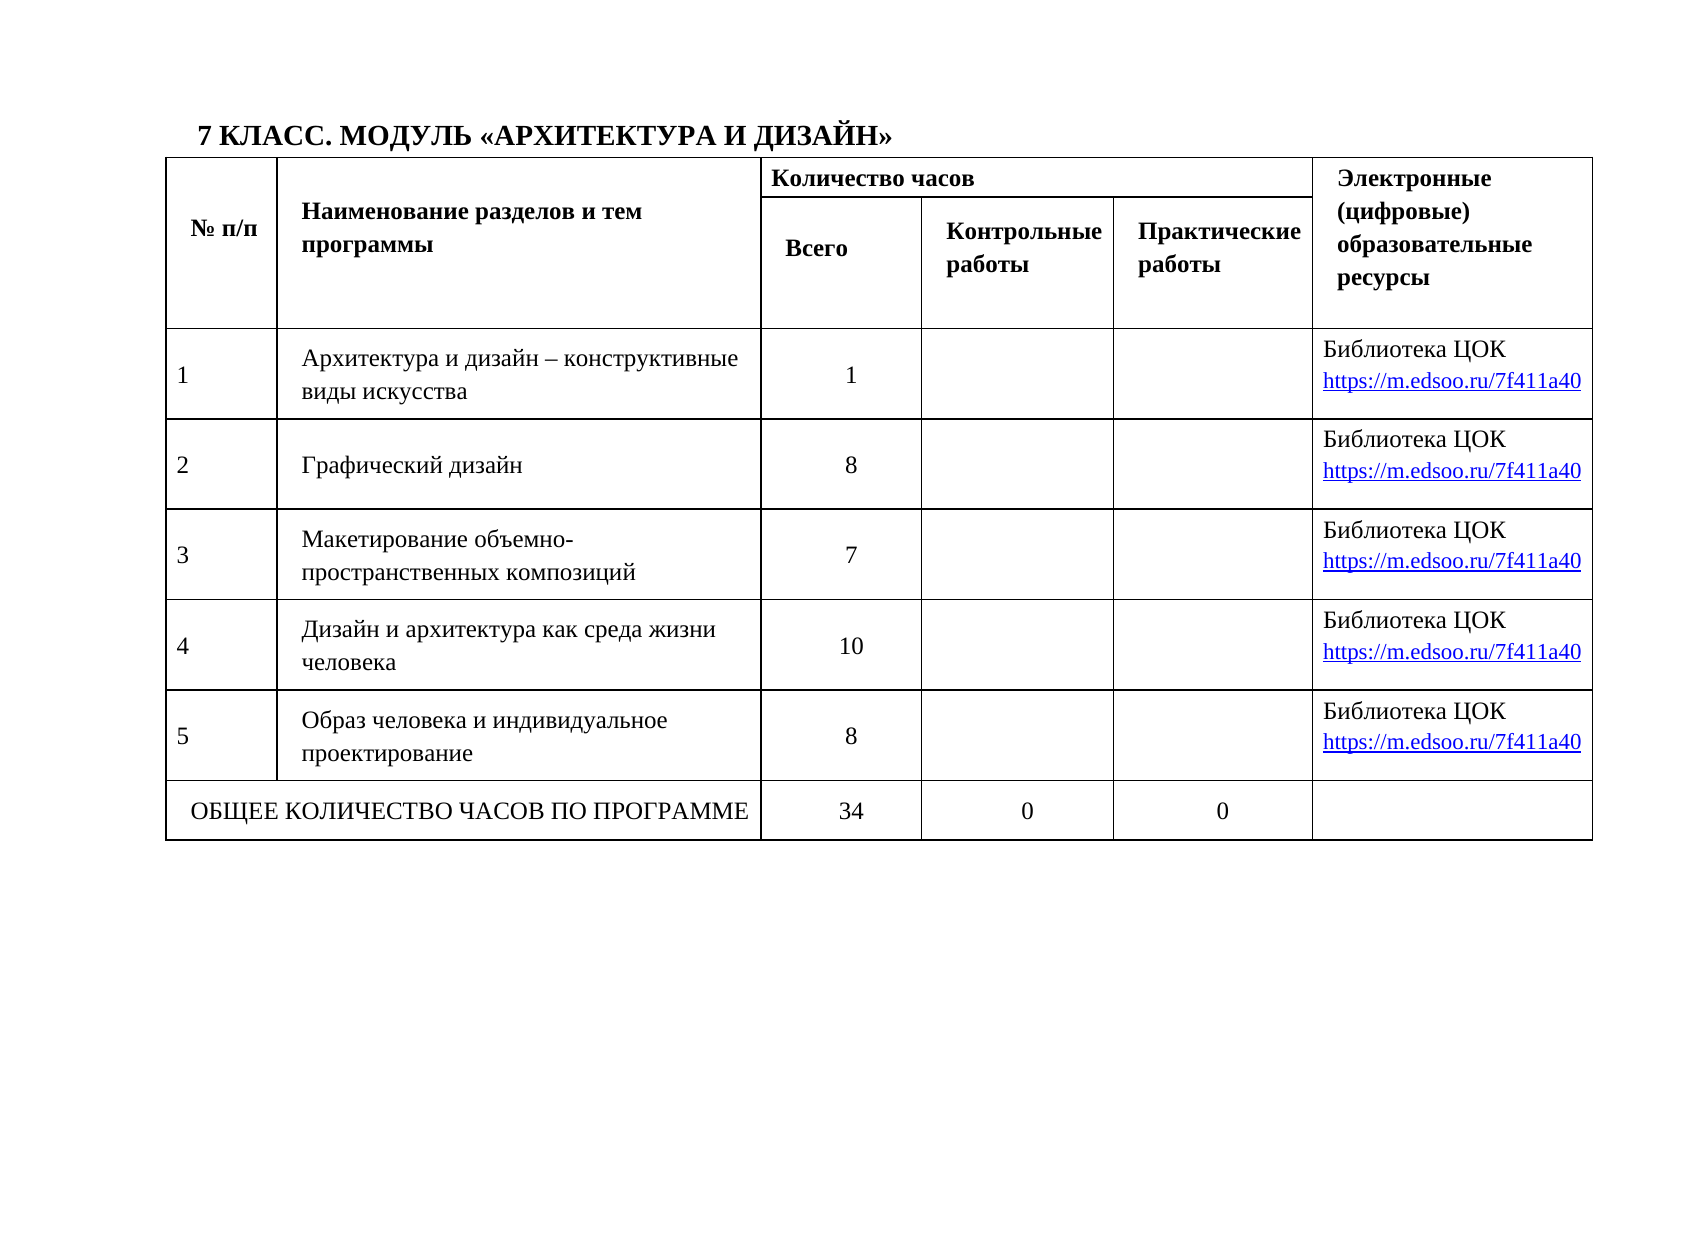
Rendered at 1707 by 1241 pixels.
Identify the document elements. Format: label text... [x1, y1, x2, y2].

table_cell Библиотека ЦОК https://m.edsoo.ru/7f411a40 [1313, 510, 1592, 599]
table_cell [1114, 510, 1312, 599]
table_header Наименование разделов и тем программы [278, 158, 760, 327]
table_cell 7 [762, 510, 921, 599]
table_cell Библиотека ЦОК https://m.edsoo.ru/7f411a40 [1313, 329, 1592, 418]
table_cell [922, 691, 1113, 779]
table_cell 0 [922, 781, 1113, 839]
table_cell 8 [762, 691, 921, 779]
table_cell Макетирование объемно-пространственных композиций [278, 510, 760, 599]
table_cell 4 [167, 600, 276, 689]
text 7 КЛАСС. МОДУЛЬ «АРХИТЕКТУРА И ДИЗАЙН» [190, 118, 1618, 152]
table_cell 10 [762, 600, 921, 689]
table_cell [1114, 600, 1312, 689]
table_cell 2 [167, 420, 276, 508]
table_cell Библиотека ЦОК https://m.edsoo.ru/7f411a40 [1313, 600, 1592, 689]
table_cell Дизайн и архитектура как среда жизни человека [278, 600, 760, 689]
table_cell 8 [762, 420, 921, 508]
table_cell [922, 510, 1113, 599]
table_cell 0 [1114, 781, 1312, 839]
table_header Количество часов [762, 158, 1312, 196]
table_cell 3 [167, 510, 276, 599]
table_cell [1313, 781, 1592, 839]
table_cell Образ человека и индивидуальное проектирование [278, 691, 760, 779]
table_cell [922, 420, 1113, 508]
table_cell Библиотека ЦОК https://m.edsoo.ru/7f411a40 [1313, 420, 1592, 508]
table_cell Библиотека ЦОК https://m.edsoo.ru/7f411a40 [1313, 691, 1592, 779]
table_cell [922, 329, 1113, 418]
table_cell Архитектура и дизайн – конструктивные виды искусства [278, 329, 760, 418]
table_cell [1114, 691, 1312, 779]
table_cell Всего [762, 198, 921, 327]
table_header Электронные (цифровые) образовательные ресурсы [1313, 158, 1592, 327]
table_cell 34 [762, 781, 921, 839]
table_cell [922, 600, 1113, 689]
table_cell ОБЩЕЕ КОЛИЧЕСТВО ЧАСОВ ПО ПРОГРАММЕ [167, 781, 760, 839]
table_header № п/п [167, 158, 276, 327]
table_cell 1 [167, 329, 276, 418]
table_cell [1114, 420, 1312, 508]
table_cell 1 [762, 329, 921, 418]
table_cell 5 [167, 691, 276, 779]
table_cell Графический дизайн [278, 420, 760, 508]
table_cell Практические работы [1114, 198, 1312, 327]
table_cell Контрольные работы [922, 198, 1113, 327]
table_cell [1114, 329, 1312, 418]
